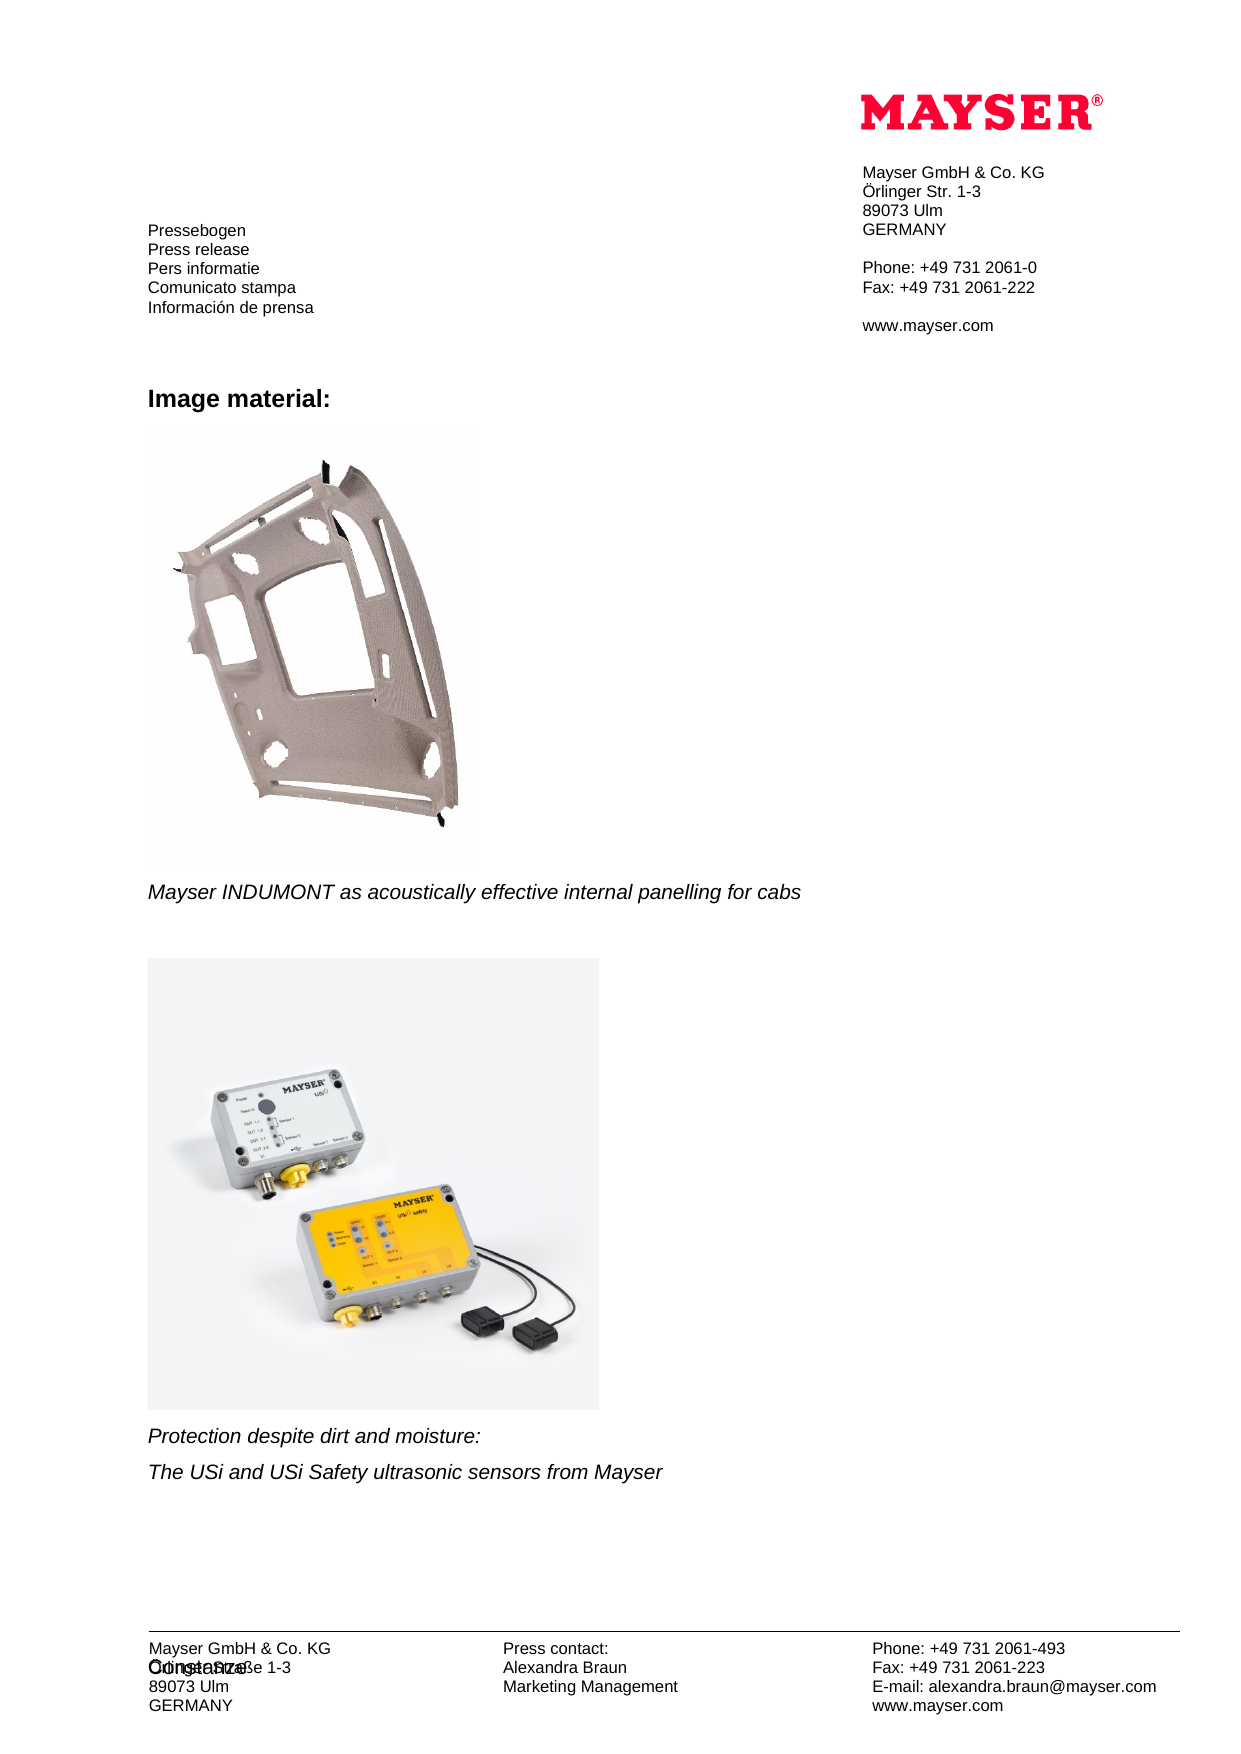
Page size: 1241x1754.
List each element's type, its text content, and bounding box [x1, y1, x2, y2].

picture [147, 427, 477, 866]
picture [859, 94, 1105, 132]
text Mayser INDUMONT as acoustically effective internal panelling for cabs [148, 880, 916, 904]
text Protection despite dirt and moisture: The USi and USi Safety ultrasonic sensors from Mayser [148, 1423, 916, 1483]
picture [147, 958, 599, 1410]
text Image material: [148, 384, 916, 413]
